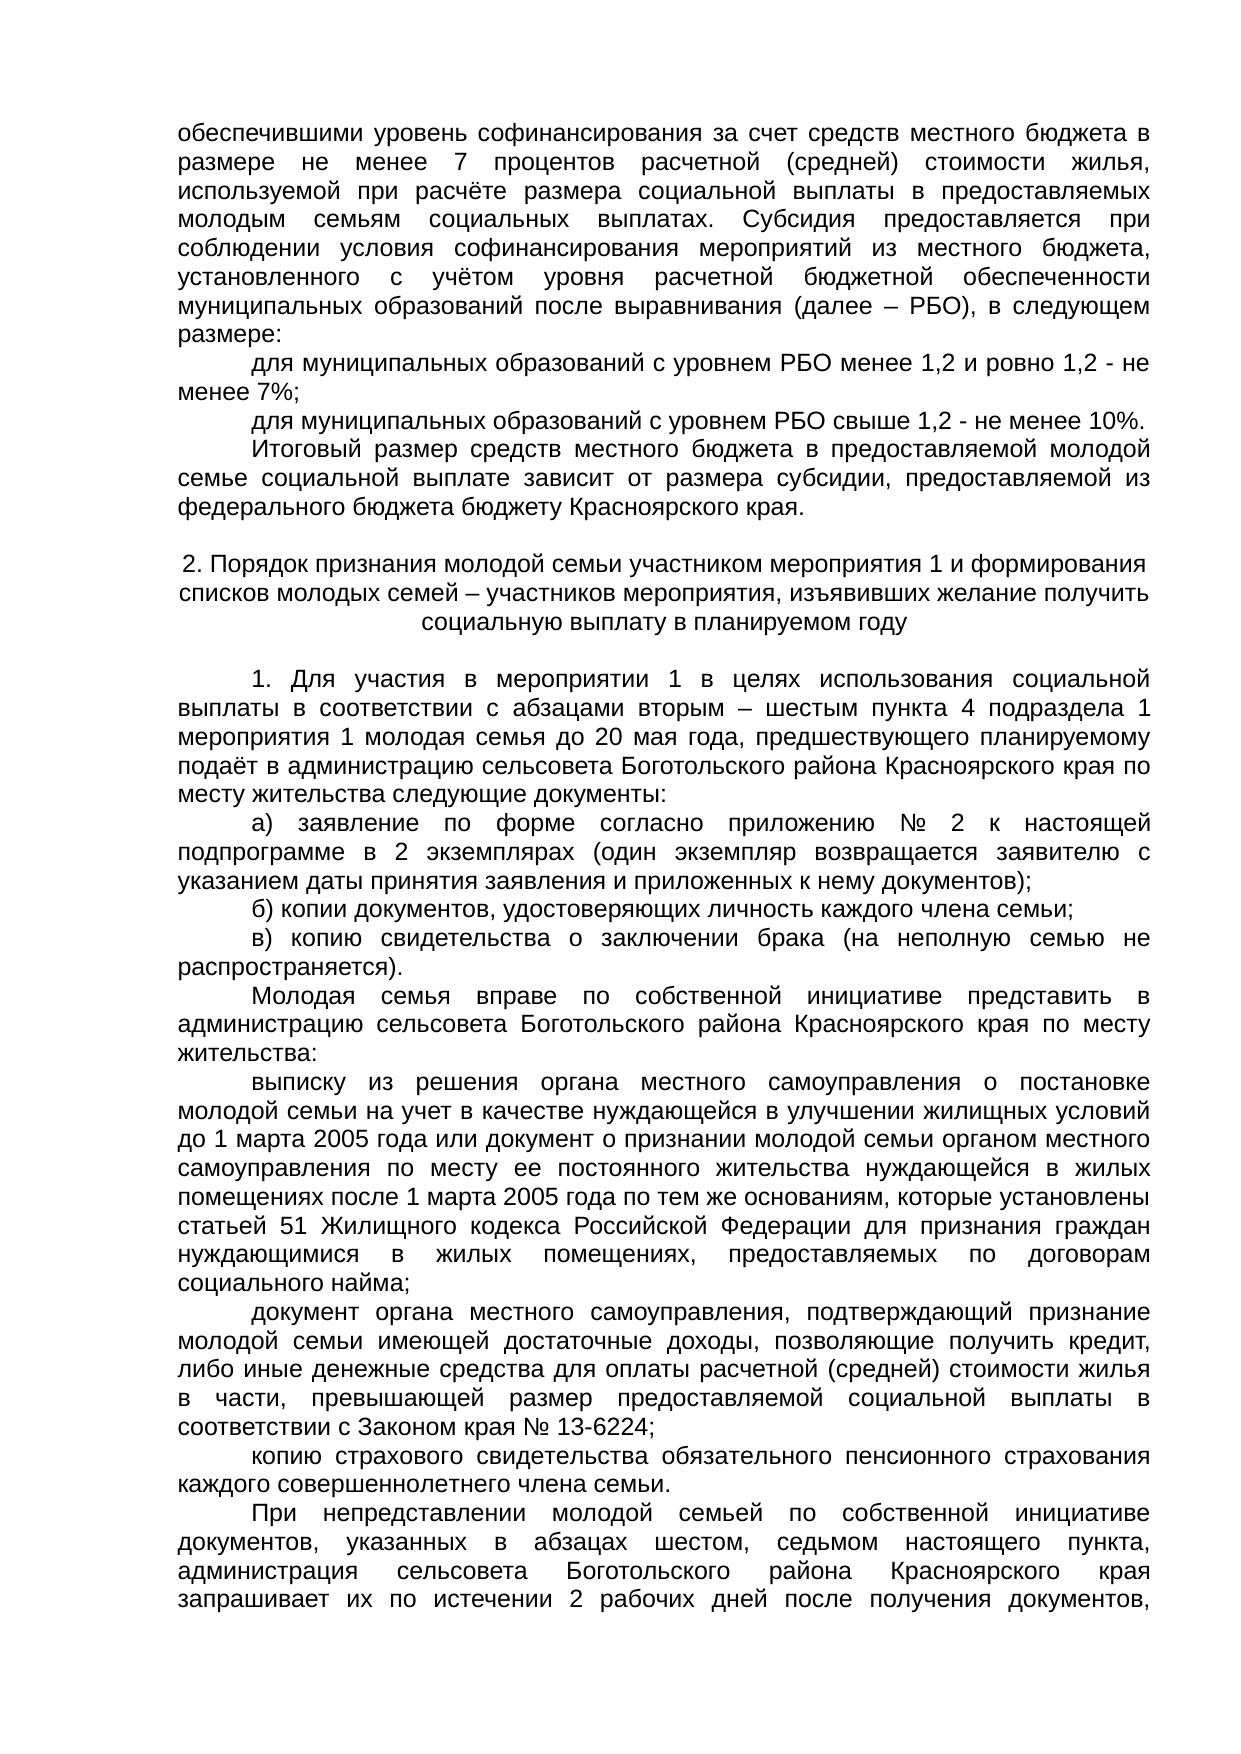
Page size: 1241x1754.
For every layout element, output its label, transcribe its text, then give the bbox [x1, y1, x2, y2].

text копию страхового свидетельства обязательного пенсионного страхования каждого совершеннолетнего члена семьи. [177, 1441, 1152, 1498]
text в) копию свидетельства о заключении брака (на неполную семью не распространяется). [177, 923, 1152, 981]
text Итоговый размер средств местного бюджета в предоставляемой молодой семье социальной выплате зависит от размера субсидии, предоставляемой из федерального бюджета бюджету Красноярского края. [177, 434, 1152, 521]
text а) заявление по форме согласно приложению № 2 к настоящей подпрограмме в 2 экземплярах (один экземпляр возвращается заявителю с указанием даты принятия заявления и приложенных к нему документов); [177, 808, 1152, 894]
text 2. Порядок признания молодой семьи участником мероприятия 1 и формирования списков молодых семей – участников мероприятия, изъявивших желание получить социальную выплату в планируемом году [177, 549, 1152, 636]
text выписку из решения органа местного самоуправления о постановке молодой семьи на учет в качестве нуждающейся в улучшении жилищных условий до 1 марта 2005 года или документ о признании молодой семьи органом местного самоуправления по месту ее постоянного жительства нуждающейся в жилых помещениях после 1 марта 2005 года по тем же основаниям, которые установлены статьей 51 Жилищного кодекса Российской Федерации для признания граждан нуждающимися в жилых помещениях, предоставляемых по договорам социального найма; [177, 1067, 1152, 1297]
text документ органа местного самоуправления, подтверждающий признание молодой семьи имеющей достаточные доходы, позволяющие получить кредит, либо иные денежные средства для оплаты расчетной (средней) стоимости жилья в части, превышающей размер предоставляемой социальной выплаты в соответствии с Законом края № 13-6224; [177, 1297, 1152, 1441]
text 1. Для участия в мероприятии 1 в целях использования социальной выплаты в соответствии с абзацами вторым – шестым пункта 4 подраздела 1 мероприятия 1 молодая семья до 20 мая года, предшествующего планируемому подаёт в администрацию сельсовета Боготольского района Красноярского края по месту жительства следующие документы: [177, 664, 1152, 808]
text для муниципальных образований с уровнем РБО менее 1,2 и ровно 1,2 - не менее 7%; [177, 348, 1152, 406]
text для муниципальных образований с уровнем РБО свыше 1,2 - не менее 10%. [177, 406, 1152, 434]
text б) копии документов, удостоверяющих личность каждого члена семьи; [177, 894, 1152, 923]
text Молодая семья вправе по собственной инициативе представить в администрацию сельсовета Боготольского района Красноярского края по месту жительства: [177, 981, 1152, 1067]
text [177, 1498, 1152, 1613]
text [177, 118, 1152, 348]
